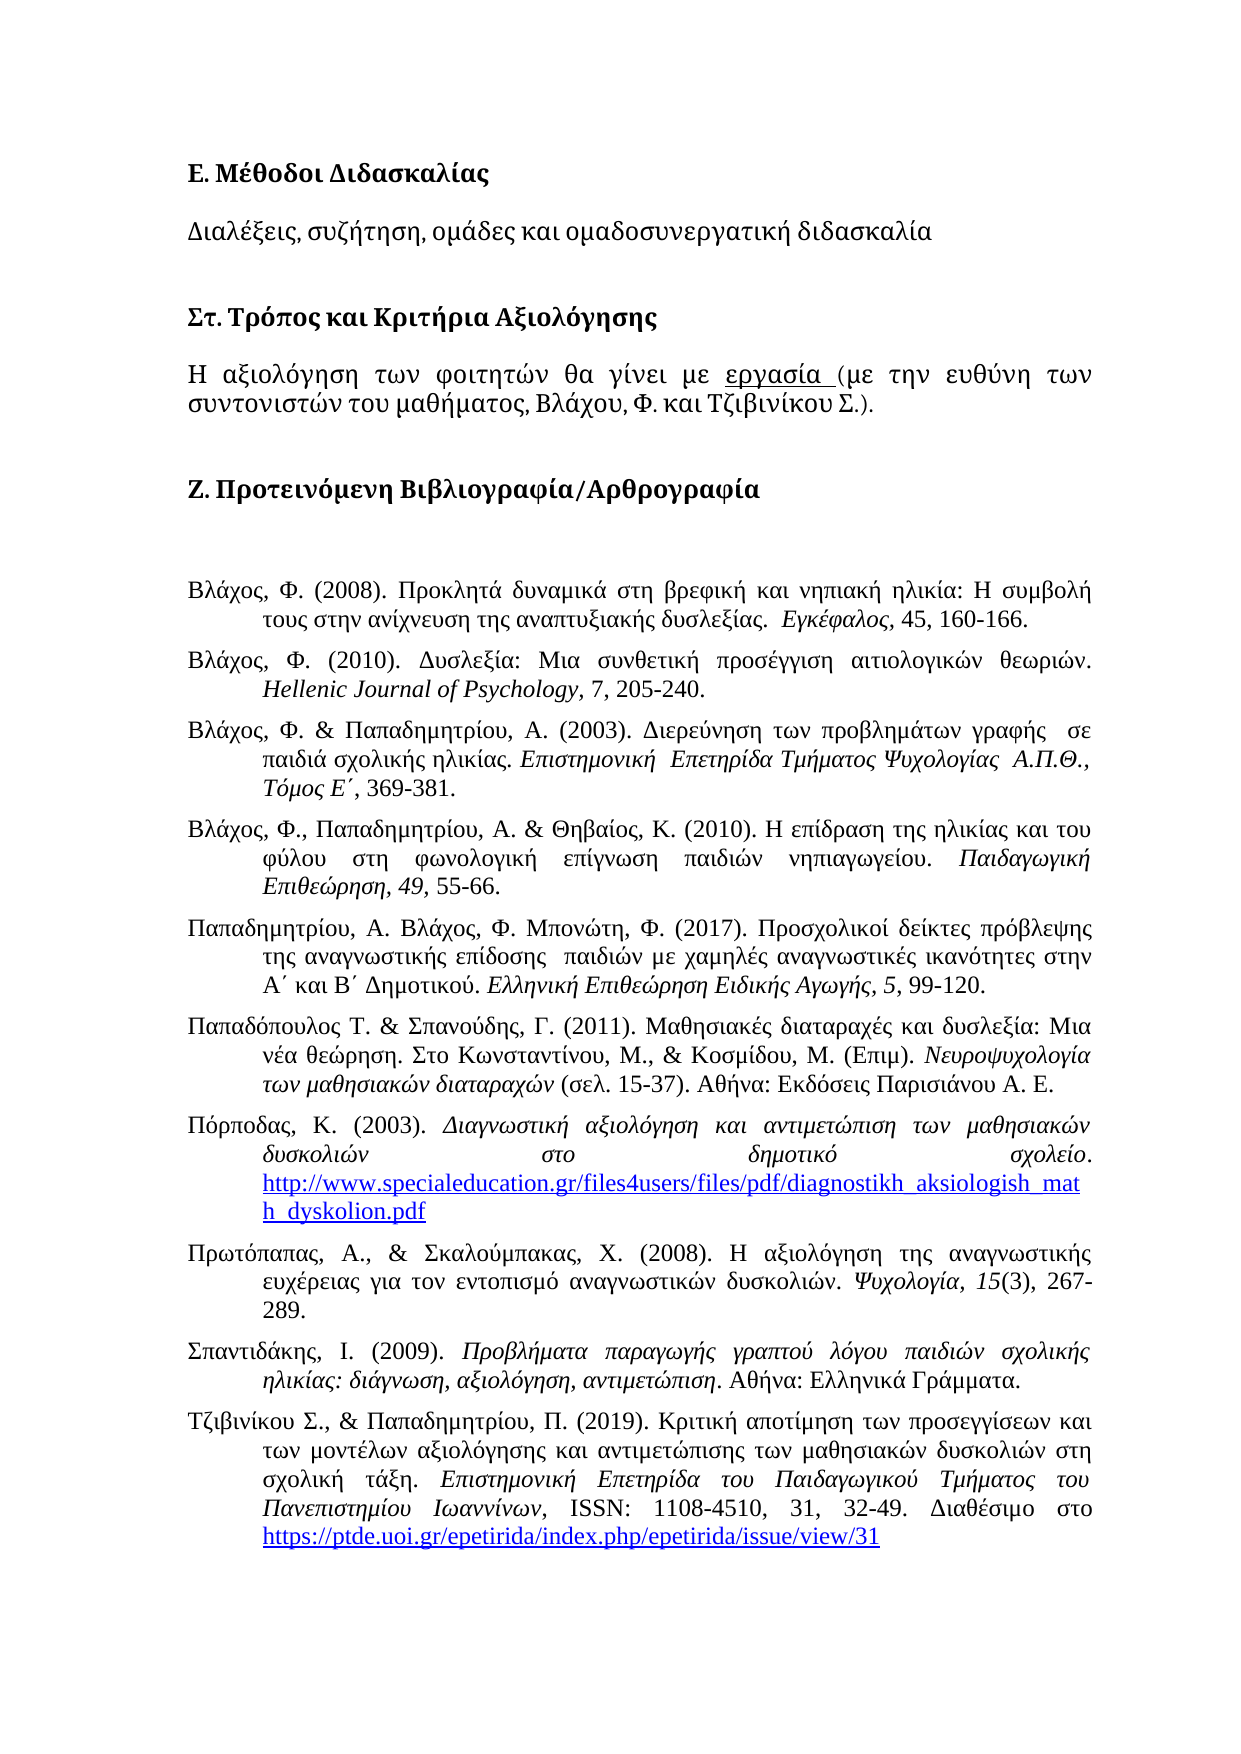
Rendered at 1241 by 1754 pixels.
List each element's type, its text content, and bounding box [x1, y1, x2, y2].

text Βλάχος, Φ. (2008). Προκλητά δυναμικά στη βρεφική και νηπιακή ηλικία: Η συμβολή τους στην ανίχνευση της αναπτυξιακής δυσλεξίας. Εγκέφαλος, 45, 160-166. [187, 575, 1093, 633]
text Βλάχος, Φ., Παπαδημητρίου, Α. & Θηβαίος, Κ. (2010). Η επίδραση της ηλικίας και του φύλου στη φωνολογική επίγνωση παιδιών νηπιαγωγείου. Παιδαγωγική Επιθεώρηση, 49, 55-66. [187, 814, 1093, 900]
text Πρωτόπαπας, Α., & Σκαλούμπακας, Χ. (2008). Η αξιολόγηση της αναγνωστικής ευχέρειας για τον εντοπισμό αναγνωστικών δυσκολιών. Ψυχολογία, 15(3), 267-289. [187, 1238, 1093, 1324]
text Παπαδόπουλος Τ. & Σπανούδης, Γ. (2011). Μαθησιακές διαταραχές και δυσλεξία: Μια νέα θεώρηση. Στο Κωνσταντίνου, Μ., & Κοσμίδου, Μ. (Επιμ). Νευροψυχολογία των μαθησιακών διαταραχών (σελ. 15-37). Αθήνα: Εκδόσεις Παρισιάνου Α. Ε. [187, 1011, 1093, 1098]
text Ε. Μέθοδοι Διδασκαλίας [187, 160, 1093, 189]
text Η αξιολόγηση των φοιτητών θα γίνει με εργασία (με την ευθύνη των συντονιστών του μαθήματος, Βλάχου, Φ. και Τζιβινίκου Σ.). [187, 361, 1093, 419]
text Βλάχος, Φ. (2010). Δυσλεξία: Μια συνθετική προσέγγιση αιτιολογικών θεωριών. Hellenic Journal of Psychology, 7, 205-240. [187, 645, 1093, 703]
text Στ. Τρόπος και Κριτήρια Αξιολόγησης [187, 304, 1093, 333]
text Ζ. Προτεινόμενη Βιβλιογραφία/Αρθρογραφία [187, 476, 1093, 505]
text Διαλέξεις, συζήτηση, ομάδες και ομαδοσυνεργατική διδασκαλία [187, 218, 1093, 246]
text Τζιβινίκου Σ., & Παπαδημητρίου, Π. (2019). Κριτική αποτίμηση των προσεγγίσεων και των μοντέλων αξιολόγησης και αντιμετώπισης των μαθησιακών δυσκολιών στη σχολική τάξη. Επιστημονική Επετηρίδα του Παιδαγωγικού Τμήματος του Πανεπιστημίου Ιωαννίνων, ISSN: 1108-4510, 31, 32-49. Διαθέσιμο στο https://ptde.uoi.gr/epetirida/index.php/epetirida/issue/view/31 [187, 1406, 1093, 1550]
text Σπαντιδάκης, Ι. (2009). Προβλήματα παραγωγής γραπτού λόγου παιδιών σχολικής ηλικίας: διάγνωση, αξιολόγηση, αντιμετώπιση. Αθήνα: Ελληνικά Γράμματα. [187, 1336, 1093, 1394]
text Πόρποδας, K. (2003). Διαγνωστική αξιολόγηση και αντιμετώπιση των μαθησιακών δυσκολιών στο δημοτικό σχολείο. http://www.specialeducation.gr/files4users/files/pdf/diagnostikh_aksiologish_math_dyskolion.pdf [187, 1110, 1093, 1225]
text Βλάχος, Φ. & Παπαδημητρίου, Α. (2003). Διερεύνηση των προβλημάτων γραφής σε παιδιά σχολικής ηλικίας. Επιστημονική Επετηρίδα Τμήματος Ψυχολογίας Α.Π.Θ., Τόμος Ε΄, 369-381. [187, 715, 1093, 801]
text Παπαδημητρίου, Α. Βλάχος, Φ. Μπονώτη, Φ. (2017). Προσχολικοί δείκτες πρόβλεψης της αναγνωστικής επίδοσης παιδιών με χαμηλές αναγνωστικές ικανότητες στην Α΄ και Β΄ Δημοτικού. Ελληνική Επιθεώρηση Ειδικής Αγωγής, 5, 99-120. [187, 913, 1093, 999]
